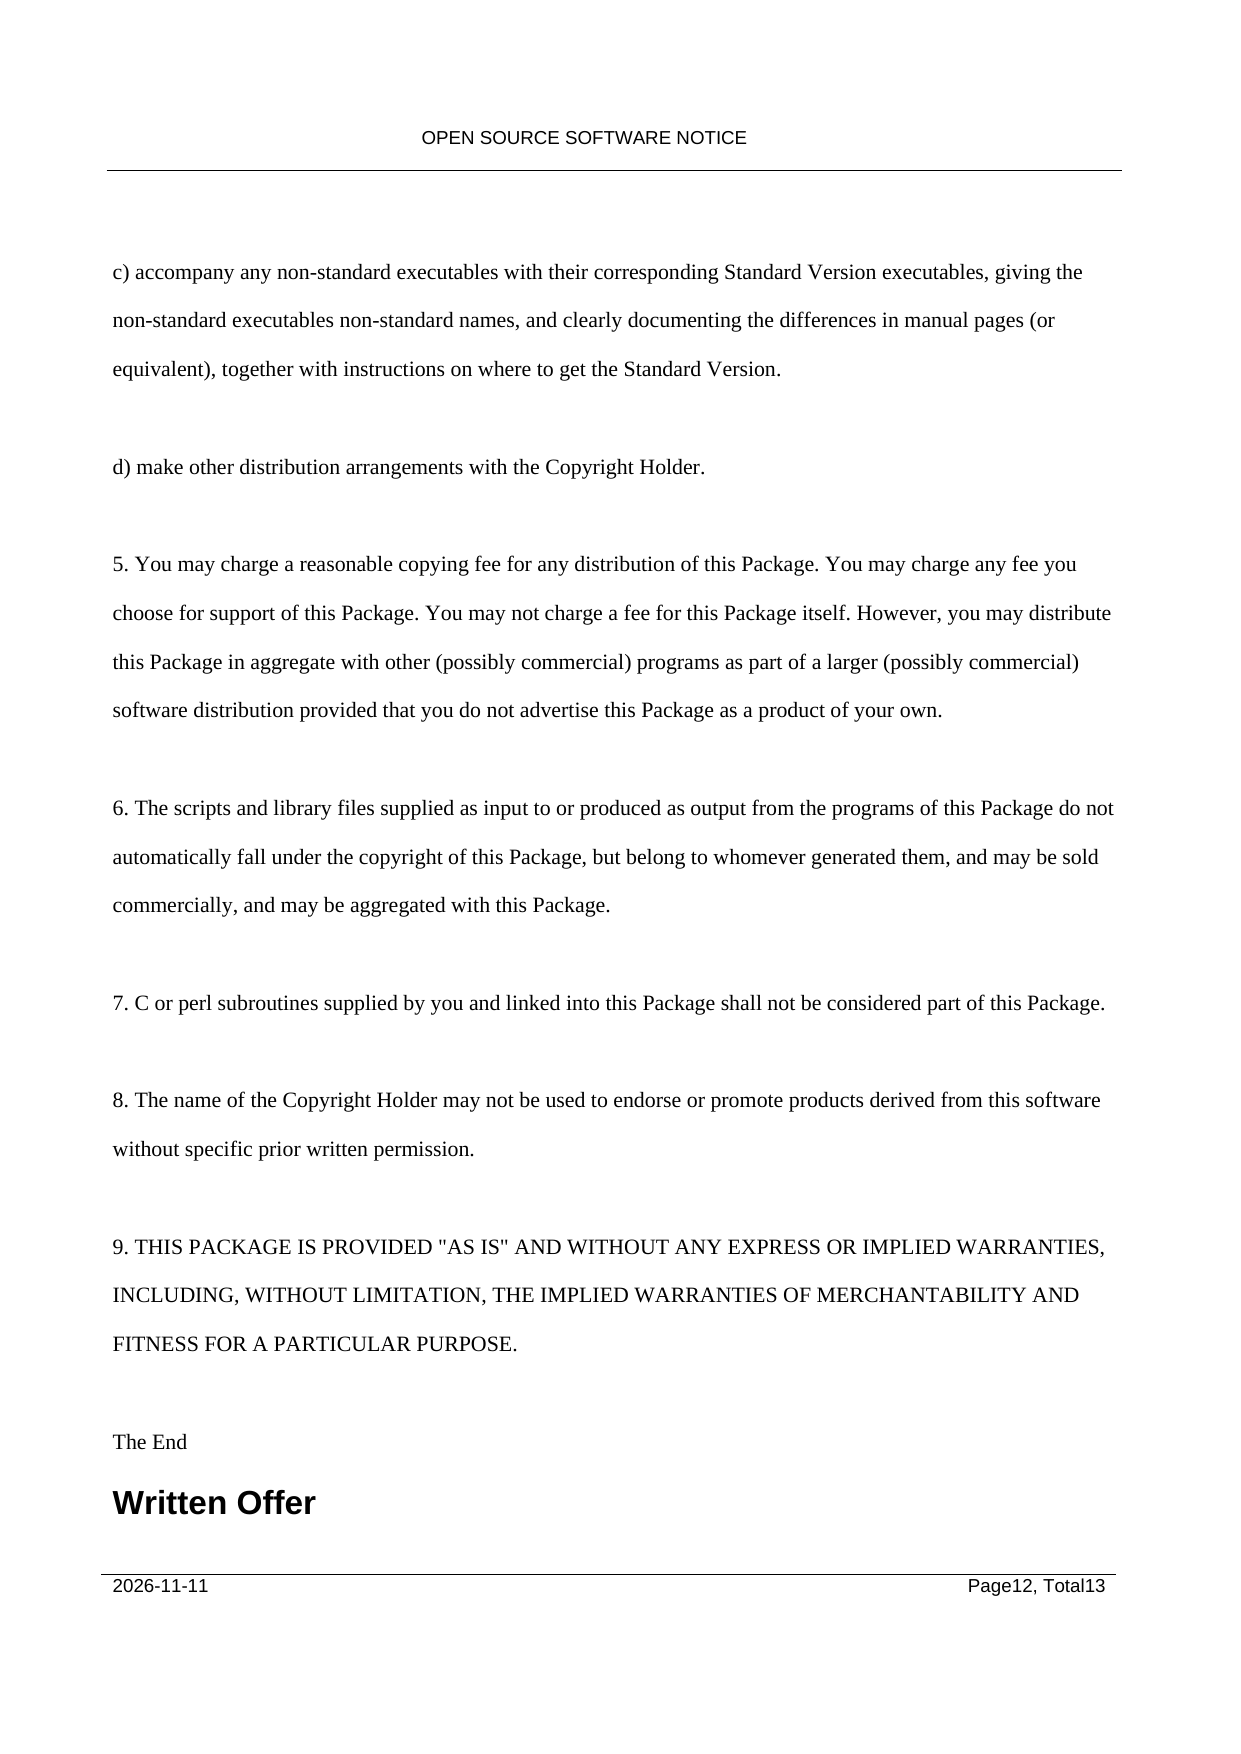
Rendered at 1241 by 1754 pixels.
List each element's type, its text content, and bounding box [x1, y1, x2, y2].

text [112, 206, 1128, 1458]
text Written Offer [112, 1470, 1128, 1535]
